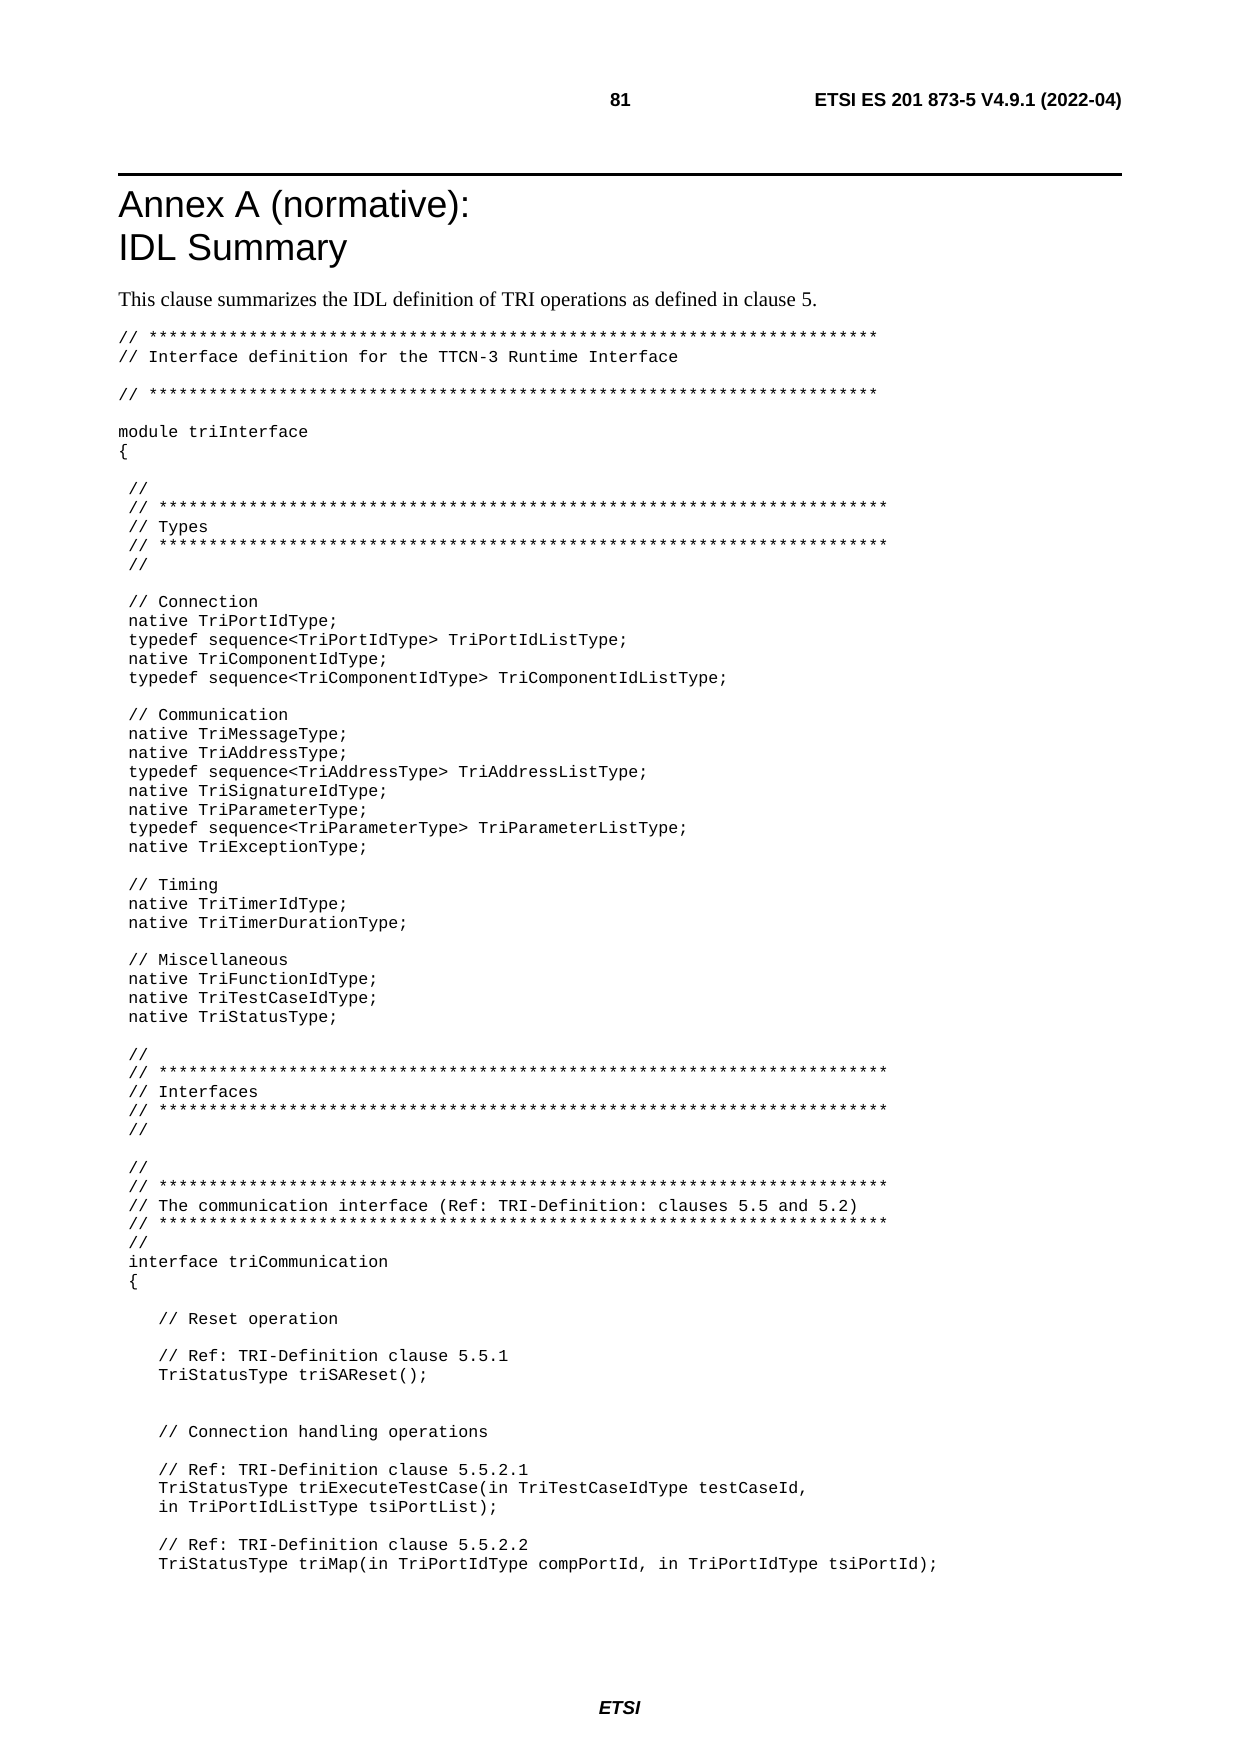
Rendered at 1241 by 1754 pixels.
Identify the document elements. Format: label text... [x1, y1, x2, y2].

text // ************************************************************************* [118, 1103, 1122, 1122]
text { [118, 1272, 1122, 1291]
text native TriMessageType; [118, 726, 1122, 744]
text This clause summarizes the IDL definition of TRI operations as defined in clause 5. [118, 287, 1122, 311]
text // ************************************************************************* [118, 386, 1122, 405]
text // ************************************************************************* [118, 537, 1122, 556]
text native TriComponentIdType; [118, 650, 1122, 669]
text in TriPortIdListType tsiPortList); [118, 1499, 1122, 1518]
text TriStatusType triSAReset(); [118, 1367, 1122, 1386]
text // ************************************************************************* [118, 499, 1122, 518]
text native TriTestCaseIdType; [118, 990, 1122, 1008]
text typedef sequence<TriParameterType> TriParameterListType; [118, 820, 1122, 839]
text // [118, 481, 1122, 499]
text // Connection [118, 594, 1122, 613]
text native TriSignatureIdType; [118, 782, 1122, 801]
text interface triCommunication [118, 1254, 1122, 1272]
text // Ref: TRI-Definition clause 5.5.1 [118, 1348, 1122, 1367]
text // The communication interface (Ref: TRI-Definition: clauses 5.5 and 5.2) [118, 1197, 1122, 1216]
text { [118, 443, 1122, 462]
text TriStatusType triMap(in TriPortIdType compPortId, in TriPortIdType tsiPortId); [118, 1555, 1122, 1574]
text // Communication [118, 707, 1122, 726]
text native TriFunctionIdType; [118, 971, 1122, 990]
text TriStatusType triExecuteTestCase(in TriTestCaseIdType testCaseId, [118, 1480, 1122, 1499]
text native TriExceptionType; [118, 839, 1122, 858]
text // [118, 556, 1122, 575]
text typedef sequence<TriPortIdType> TriPortIdListType; [118, 631, 1122, 650]
text module triInterface [118, 424, 1122, 443]
text // Types [118, 518, 1122, 537]
text // Ref: TRI-Definition clause 5.5.2.2 [118, 1536, 1122, 1555]
text // [118, 1235, 1122, 1254]
text // ************************************************************************* [118, 1178, 1122, 1197]
text // Miscellaneous [118, 952, 1122, 971]
text // ************************************************************************* [118, 1216, 1122, 1235]
text native TriTimerDurationType; [118, 914, 1122, 933]
text // ************************************************************************* [118, 1065, 1122, 1084]
text typedef sequence<TriComponentIdType> TriComponentIdListType; [118, 669, 1122, 688]
text // Reset operation [118, 1310, 1122, 1329]
text native TriParameterType; [118, 801, 1122, 820]
text native TriAddressType; [118, 744, 1122, 763]
text // [118, 1159, 1122, 1178]
subtitle Annex A (normative): IDL Summary [118, 176, 1122, 268]
text typedef sequence<TriAddressType> TriAddressListType; [118, 763, 1122, 782]
text native TriPortIdType; [118, 613, 1122, 631]
text // Ref: TRI-Definition clause 5.5.2.1 [118, 1461, 1122, 1480]
text // ************************************************************************* [118, 330, 1122, 349]
text // [118, 1046, 1122, 1065]
text native TriStatusType; [118, 1008, 1122, 1027]
text // [118, 1122, 1122, 1141]
text native TriTimerIdType; [118, 895, 1122, 914]
text // Interface definition for the TTCN-3 Runtime Interface [118, 349, 1122, 367]
text // Interfaces [118, 1084, 1122, 1103]
text // Connection handling operations [118, 1423, 1122, 1442]
text // Timing [118, 877, 1122, 895]
